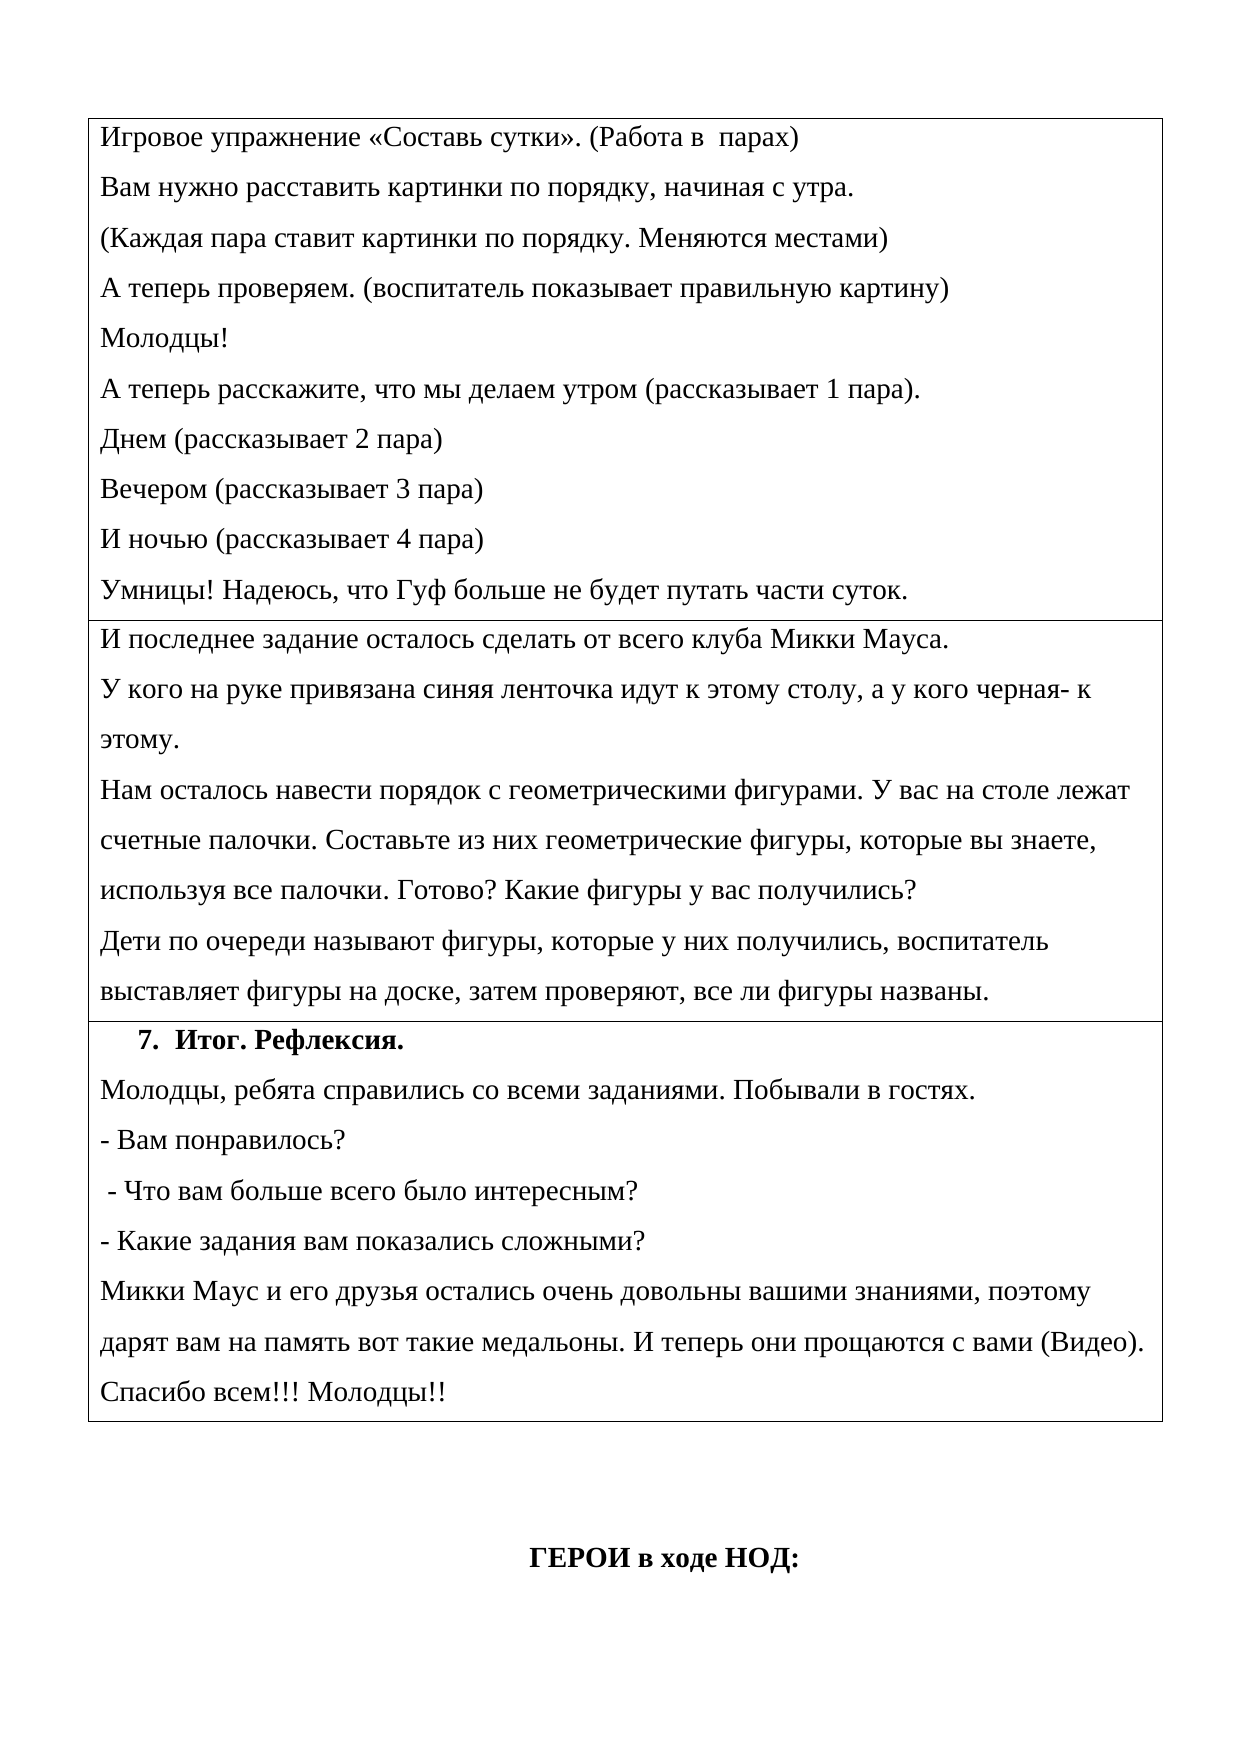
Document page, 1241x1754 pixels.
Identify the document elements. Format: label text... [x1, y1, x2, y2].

text ГЕРОИ в ходе НОД: [177, 1541, 1152, 1574]
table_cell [89, 119, 1162, 620]
table_cell И последнее задание осталось сделать от всего клуба Микки Мауса. У кого на руке привязана синяя ленточка идут к этому столу, а у кого черная- к этому. Нам осталось навести порядок с геометрическими фигурами. У вас на столе лежат счетные палочки. Составьте из них геометрические фигуры, которые вы знаете, используя все палочки. Готово? Какие фигуры у вас получились? Дети по очереди называют фигуры, которые у них получились, воспитатель выставляет фигуры на доске, затем проверяют, все ли фигуры названы. [89, 621, 1162, 1021]
table_cell Итог. Рефлексия. Молодцы, ребята справились со всеми заданиями. Побывали в гостях. - Вам понравилось? - Что вам больше всего было интересным? - Какие задания вам показались сложными? Микки Маус и его друзья остались очень довольны вашими знаниями, поэтому дарят вам на память вот такие медальоны. И теперь они прощаются с вами (Видео). Спасибо всем!!! Молодцы!! [89, 1022, 1162, 1421]
